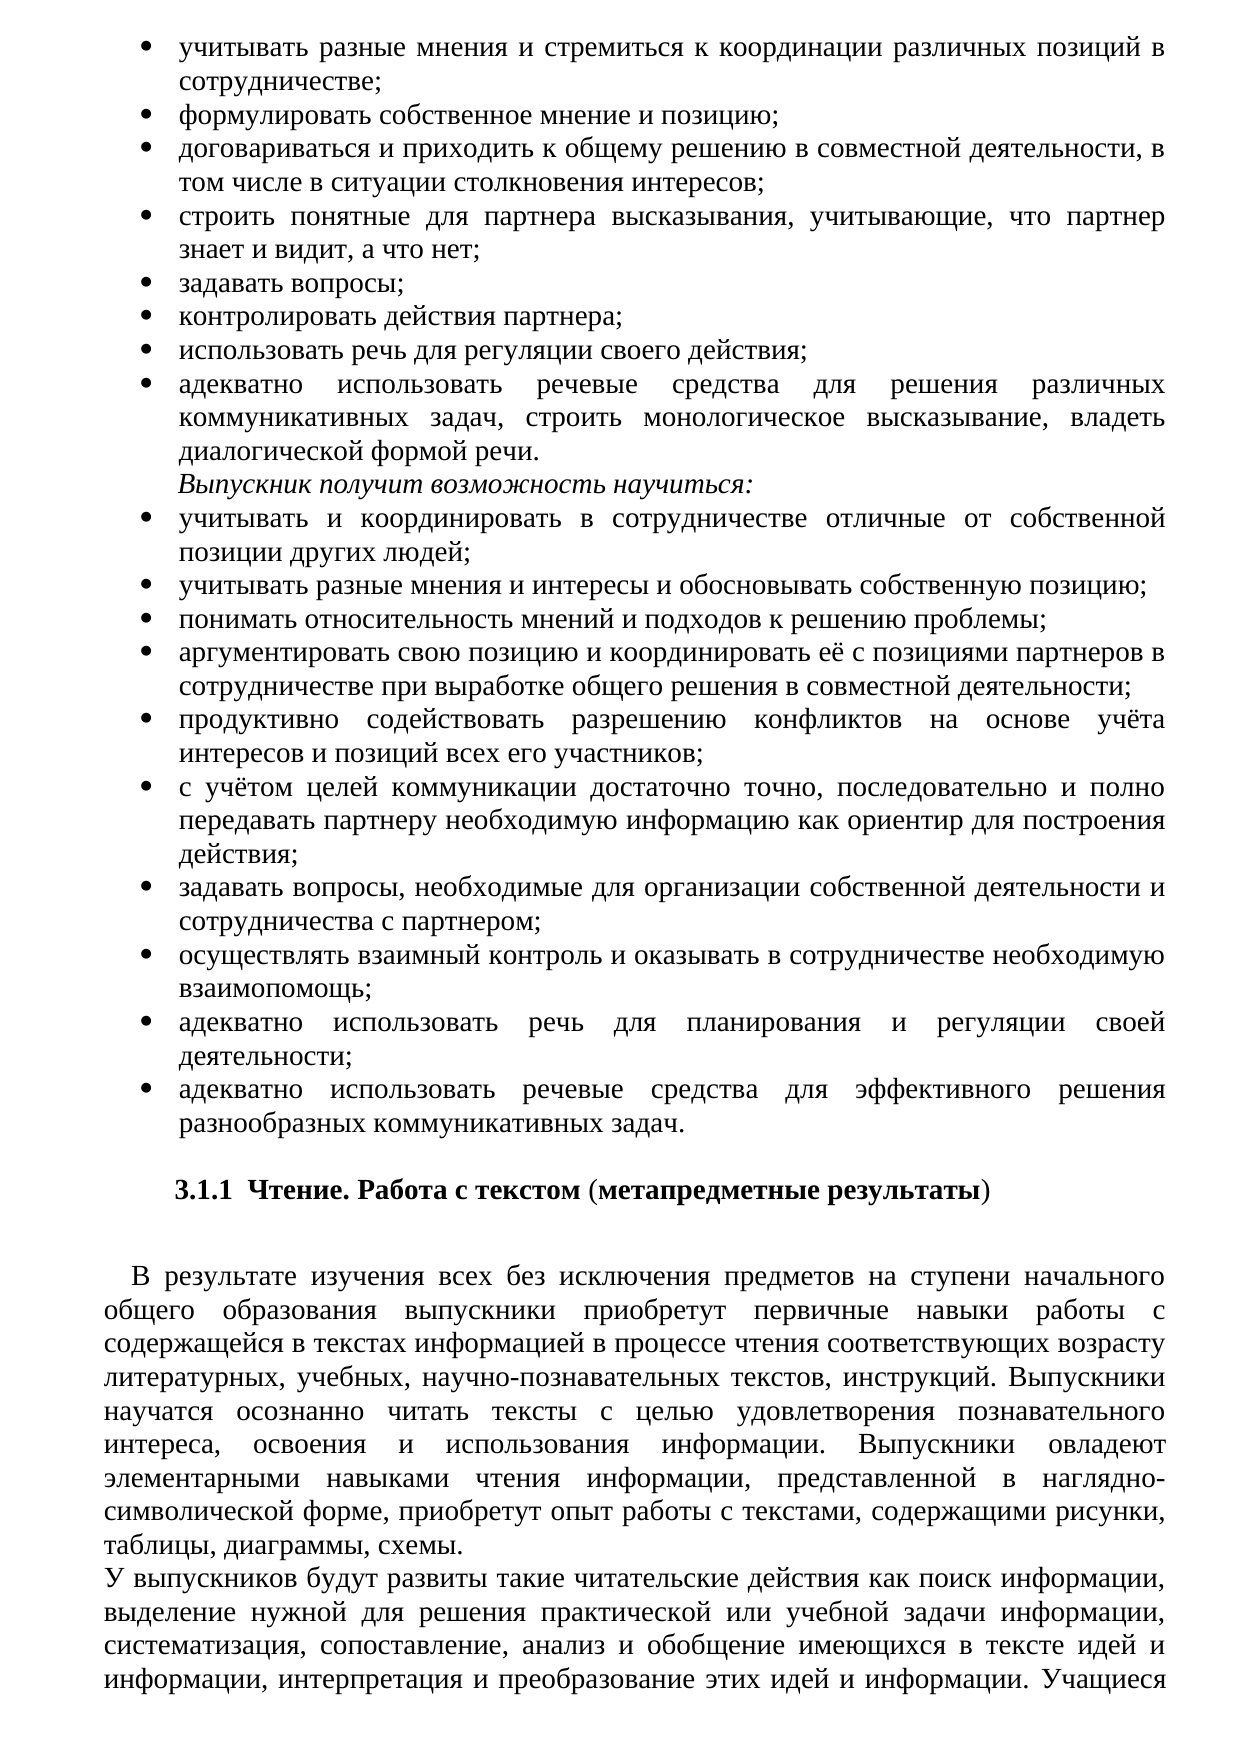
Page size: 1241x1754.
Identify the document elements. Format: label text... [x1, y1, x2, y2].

list учитывать разные мнения и стремиться к координации различных позиций в сотрудничестве; [141, 29, 1166, 97]
text Выпускник получит возможность научиться: [103, 466, 1166, 500]
list учитывать разные мнения и интересы и обосновывать собственную позицию; [141, 567, 1166, 601]
list адекватно использовать речевые средства для эффективного решения разнообразных коммуникативных задач. [141, 1071, 1166, 1138]
subtitle 3.1.1 Чтение. Работа с текстом (метапредметные результаты) [103, 1172, 1166, 1205]
list с учётом целей коммуникации достаточно точно, последовательно и полно передавать партнеру необходимую информацию как ориентир для построения действия; [141, 769, 1166, 869]
list строить понятные для партнера высказывания, учитывающие, что партнер знает и видит, а что нет; [141, 198, 1166, 265]
list учитывать и координировать в сотрудничестве отличные от собственной позиции других людей; [141, 500, 1166, 567]
list использовать речь для регуляции своего действия; [141, 332, 1166, 366]
list формулировать собственное мнение и позицию; [141, 97, 1166, 130]
list адекватно использовать речь для планирования и регуляции своей деятельности; [141, 1004, 1166, 1071]
text В результате изучения всех без исключения предметов на ступени начального общего образования выпускники приобретут первичные навыки работы с содержащейся в текстах информацией в процессе чтения соответствующих возрасту литературных, учебных, научно-познавательных текстов, инструкций. Выпускники научатся осознанно читать тексты с целью удовлетворения познавательного интереса, освоения и использования информации. Выпускники овладеют элементарными навыками чтения информации, представленной в наглядно-символической форме, приобретут опыт работы с текстами, содержащими рисунки, таблицы, диаграммы, схемы. [103, 1258, 1166, 1560]
list понимать относительность мнений и подходов к решению проблемы; [141, 601, 1166, 634]
list осуществлять взаимный контроль и оказывать в сотрудничестве необходимую взаимопомощь; [141, 937, 1166, 1004]
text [103, 1560, 1166, 1694]
list продуктивно содействовать разрешению конфликтов на основе учёта интересов и позиций всех его участников; [141, 702, 1166, 769]
list задавать вопросы; [141, 265, 1166, 298]
list договариваться и приходить к общему решению в совместной деятельности, в том числе в ситуации столкновения интересов; [141, 130, 1166, 198]
list адекватно использовать речевые средства для решения различных коммуникативных задач, строить монологическое высказывание, владеть диалогической формой речи. [141, 366, 1166, 466]
list аргументировать свою позицию и координировать её с позициями партнеров в сотрудничестве при выработке общего решения в совместной деятельности; [141, 634, 1166, 702]
list контролировать действия партнера; [141, 298, 1166, 332]
list задавать вопросы, необходимые для организации собственной деятельности и сотрудничества с партнером; [141, 869, 1166, 937]
